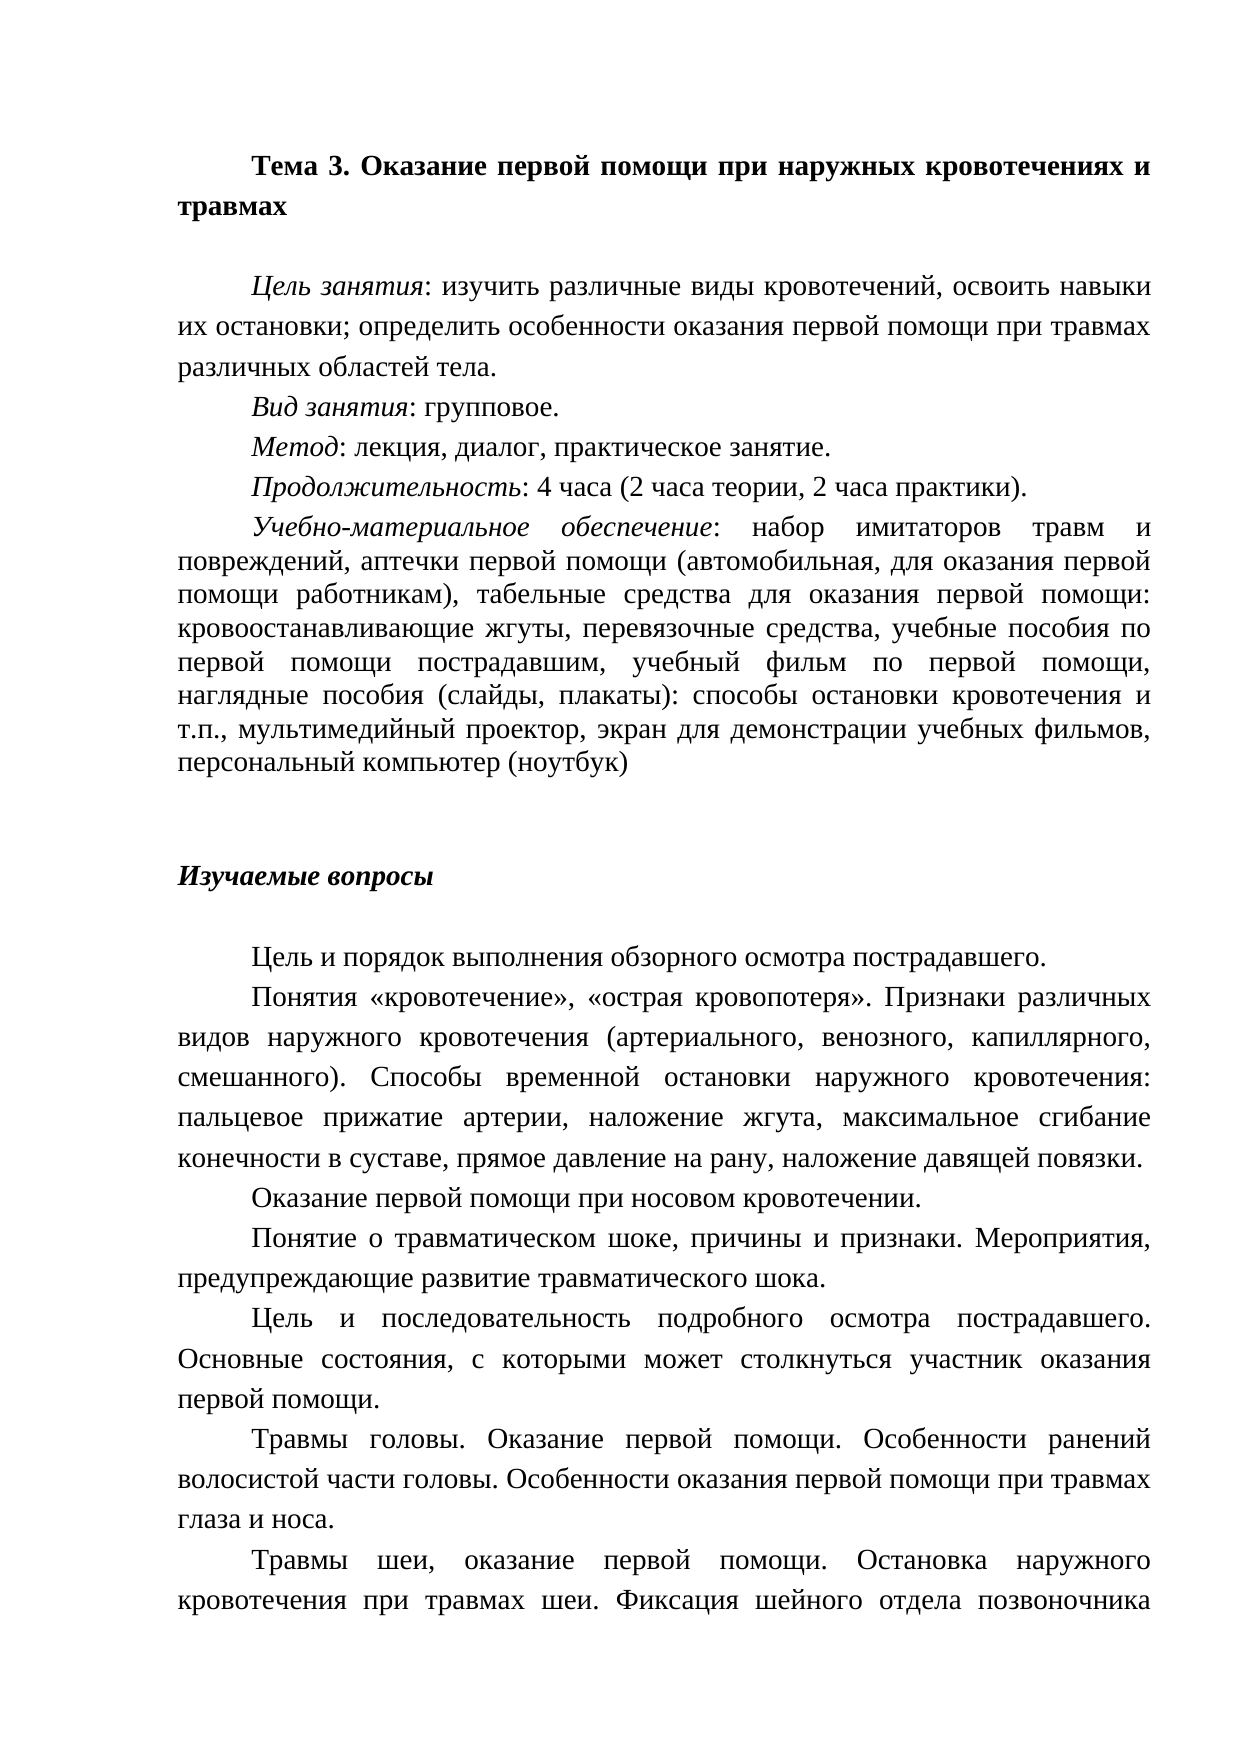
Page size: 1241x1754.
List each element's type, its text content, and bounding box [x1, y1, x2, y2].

text Понятие о травматическом шоке, причины и признаки. Мероприятия, предупреждающие развитие травматического шока. [177, 1220, 1152, 1294]
text Учебно-материальное обеспечение: набор имитаторов травм и повреждений, аптечки первой помощи (автомобильная, для оказания первой помощи работникам), табельные средства для оказания первой помощи: кровоостанавливающие жгуты, перевязочные средства, учебные пособия по первой помощи пострадавшим, учебный фильм по первой помощи, наглядные пособия (слайды, плакаты): способы остановки кровотечения и т.п., мультимедийный проектор, экран для демонстрации учебных фильмов, персональный компьютер (ноутбук) [177, 509, 1152, 778]
text Оказание первой помощи при носовом кровотечении. [177, 1180, 1152, 1213]
text Травмы головы. Оказание первой помощи. Особенности ранений волосистой части головы. Особенности оказания первой помощи при травмах глаза и носа. [177, 1421, 1152, 1535]
text Продолжительность: 4 часа (2 часа теории, 2 часа практики). [177, 469, 1152, 503]
text Изучаемые вопросы [177, 858, 1152, 892]
text Тема 3. Оказание первой помощи при наружных кровотечениях и травмах [177, 148, 1152, 221]
text Понятия «кровотечение», «острая кровопотеря». Признаки различных видов наружного кровотечения (артериального, венозного, капиллярного, смешанного). Способы временной остановки наружного кровотечения: пальцевое прижатие артерии, наложение жгута, максимальное сгибание конечности в суставе, прямое давление на рану, наложение давящей повязки. [177, 979, 1152, 1173]
text Цель и последовательность подробного осмотра пострадавшего. Основные состояния, с которыми может столкнуться участник оказания первой помощи. [177, 1301, 1152, 1414]
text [177, 1542, 1152, 1616]
text Цель и порядок выполнения обзорного осмотра пострадавшего. [177, 939, 1152, 972]
text Цель занятия: изучить различные виды кровотечений, освоить навыки их остановки; определить особенности оказания первой помощи при травмах различных областей тела. [177, 268, 1152, 382]
text Метод: лекция, диалог, практическое занятие. [177, 429, 1152, 463]
text Вид занятия: групповое. [177, 389, 1152, 422]
